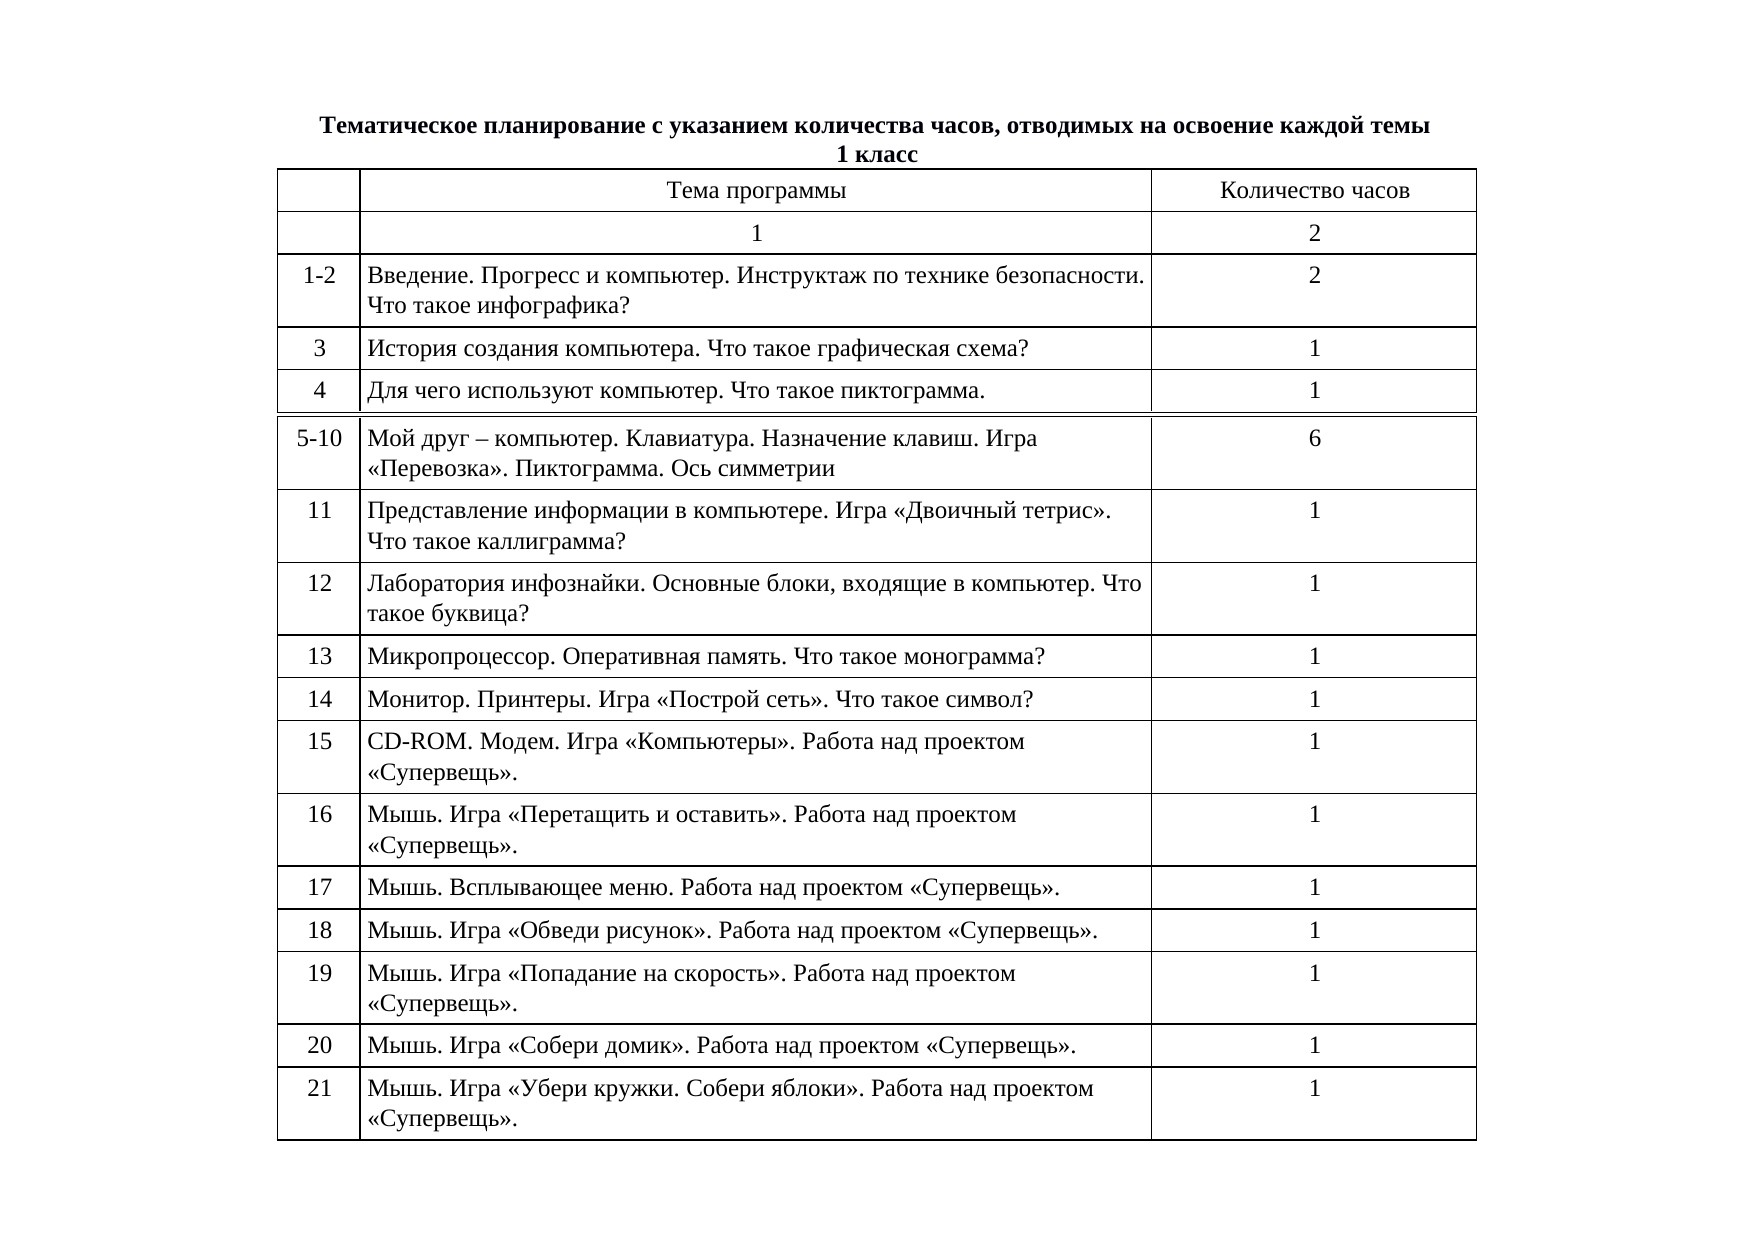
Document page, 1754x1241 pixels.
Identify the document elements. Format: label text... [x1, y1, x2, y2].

table_cell 13 [278, 636, 359, 677]
table_cell 19 [278, 952, 359, 1023]
table_cell 1 [361, 212, 1151, 253]
table_cell 1 [1152, 1068, 1476, 1139]
table_cell Для чего используют компьютер. Что такое пиктограмма. [361, 370, 1151, 411]
table_cell Мышь. Игра «Перетащить и оставить». Работа над проектом «Супервещь». [361, 794, 1151, 865]
table_cell 1 [1152, 952, 1476, 1023]
table_cell 20 [278, 1025, 359, 1066]
table_cell 18 [278, 910, 359, 951]
table_cell Мышь. Всплывающее меню. Работа над проектом «Супервещь». [361, 867, 1151, 908]
table_cell Микропроцессор. Оперативная память. Что такое монограмма? [361, 636, 1151, 677]
table_cell 2 [1152, 212, 1476, 253]
table_cell Мышь. Игра «Убери кружки. Собери яблоки». Работа над проектом «Супервещь». [361, 1068, 1151, 1139]
table_header Мой друг – компьютер. Клавиатура. Назначение клавиш. Игра «Перевозка». Пиктограмма. Ось симметрии [361, 417, 1151, 489]
table_cell 4 [278, 370, 359, 411]
table_cell 1 [1152, 867, 1476, 908]
table_cell 15 [278, 721, 359, 792]
table_cell Представление информации в компьютере. Игра «Двоичный тетрис». Что такое каллиграмма? [361, 490, 1151, 561]
table_header Количество часов [1152, 170, 1476, 211]
table_cell 1 [1152, 636, 1476, 677]
table_cell 1 [1152, 910, 1476, 951]
table_cell 1 [1152, 1025, 1476, 1066]
table_cell 1 [1152, 794, 1476, 865]
table_header 5-10 [278, 417, 360, 489]
table_cell 21 [278, 1068, 359, 1139]
table_cell История создания компьютера. Что такое графическая схема? [361, 328, 1151, 369]
text 1 класс [106, 139, 1648, 168]
table_cell Мышь. Игра «Собери домик». Работа над проектом «Супервещь». [361, 1025, 1151, 1066]
table_cell Монитор. Принтеры. Игра «Построй сеть». Что такое символ? [361, 678, 1151, 719]
table_cell 1 [1152, 563, 1476, 634]
table_cell Мышь. Игра «Попадание на скорость». Работа над проектом «Супервещь». [361, 952, 1151, 1023]
table_header 6 [1152, 417, 1476, 489]
table_cell Мышь. Игра «Обведи рисунок». Работа над проектом «Супервещь». [361, 910, 1151, 951]
table_cell СD-RОМ. Модем. Игра «Компьютеры». Работа над проектом «Супервещь». [361, 721, 1151, 792]
table_cell 17 [278, 867, 359, 908]
table_cell 1 [1152, 328, 1476, 369]
table_cell 11 [278, 490, 359, 561]
table_cell 12 [278, 563, 359, 634]
table_header Тема программы [361, 170, 1151, 211]
table_cell 2 [1152, 255, 1476, 326]
table_cell 1 [1152, 370, 1476, 411]
table_cell [278, 212, 359, 253]
table_cell 16 [278, 794, 359, 865]
table_cell Введение. Прогресс и компьютер. Инструктаж по технике безопасности. Что такое инфографика? [361, 255, 1151, 326]
table_cell 1-2 [278, 255, 359, 326]
table_cell 1 [1152, 721, 1476, 792]
table_cell 1 [1152, 490, 1476, 561]
table_cell 3 [278, 328, 359, 369]
table_cell Лаборатория инфознайки. Основные блоки, входящие в компьютер. Что такое буквица? [361, 563, 1151, 634]
table_cell 14 [278, 678, 359, 719]
table_header [278, 170, 359, 211]
text Тематическое планирование с указанием количества часов, отводимых на освоение каждой темы [106, 110, 1648, 139]
table_cell 1 [1152, 678, 1476, 719]
